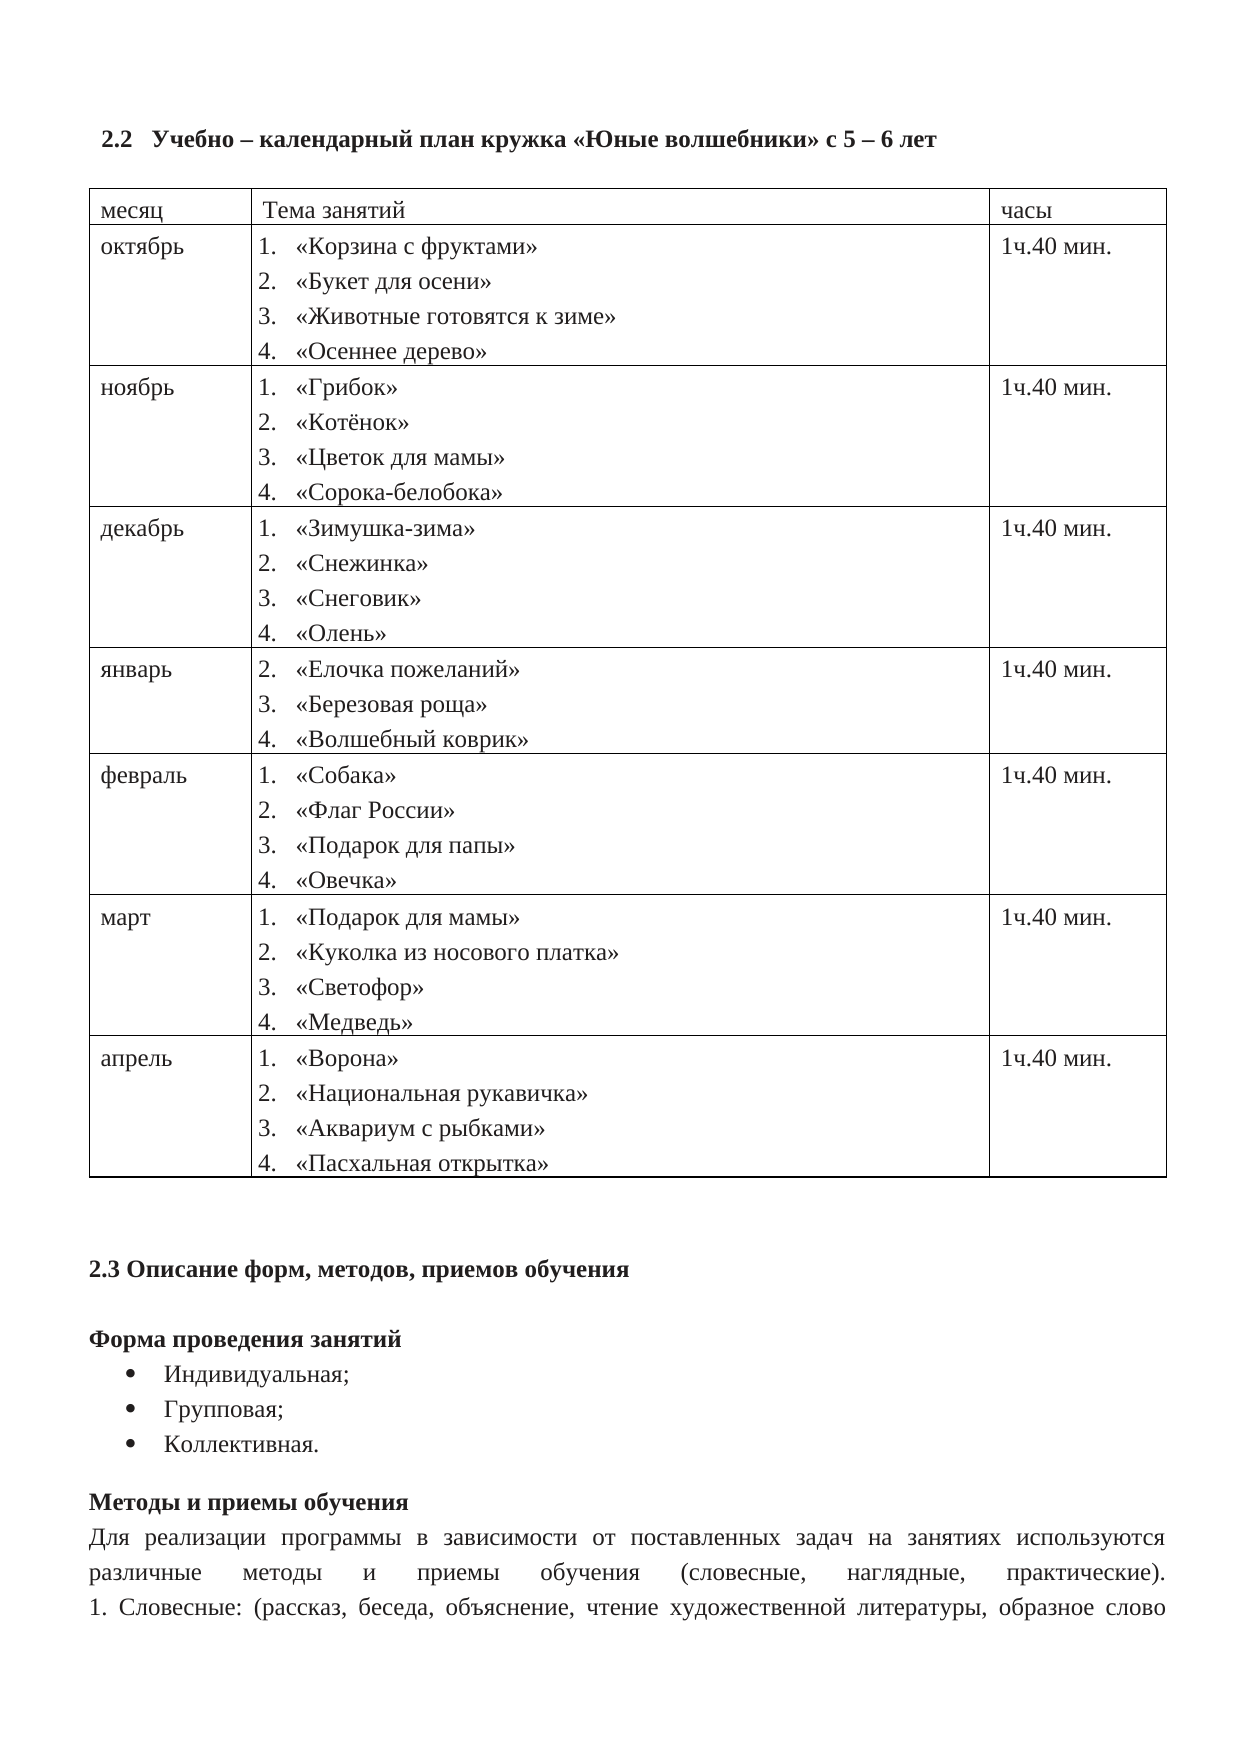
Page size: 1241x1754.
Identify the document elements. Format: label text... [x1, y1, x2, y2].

table_cell январь [90, 648, 251, 753]
table_cell «Ворона» «Национальная рукавичка» «Аквариум с рыбками» «Пасхальная открытка» [252, 1036, 989, 1176]
table_header часы [990, 189, 1166, 224]
table_cell «Собака» «Флаг России» «Подарок для папы» «Овечка» [252, 754, 989, 894]
list Коллективная. [126, 1422, 1167, 1457]
table_cell 1ч.40 мин. [990, 895, 1166, 1035]
table_cell «Подарок для мамы» «Куколка из носового платка» «Светофор» «Медведь» [252, 895, 989, 1035]
table_cell ноябрь [90, 366, 251, 506]
table_cell 1ч.40 мин. [990, 507, 1166, 647]
table_cell декабрь [90, 507, 251, 647]
table_header месяц [90, 189, 251, 224]
table_cell «Зимушка-зима» «Снежинка» «Снеговик» «Олень» [252, 507, 989, 647]
text 2.2 Учебно – календарный план кружка «Юные волшебники» с 5 – 6 лет [89, 118, 1167, 153]
text Форма проведения занятий [89, 1317, 1167, 1352]
table_cell февраль [90, 754, 251, 894]
table_cell «Елочка пожеланий» «Березовая роща» «Волшебный коврик» [252, 648, 989, 753]
list Индивидуальная; [126, 1352, 1167, 1387]
table_cell «Корзина с фруктами» «Букет для осени» «Животные готовятся к зиме» «Осеннее дерево» [252, 225, 989, 365]
list Групповая; [126, 1387, 1167, 1422]
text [89, 1516, 1167, 1621]
text 2.3 Описание форм, методов, приемов обучения [89, 1247, 1167, 1282]
table_cell «Грибок» «Котёнок» «Цветок для мамы» «Сорока-белобока» [252, 366, 989, 506]
table_cell 1ч.40 мин. [990, 1036, 1166, 1176]
table_cell март [90, 895, 251, 1035]
table_cell 1ч.40 мин. [990, 366, 1166, 506]
table_cell октябрь [90, 225, 251, 365]
table_cell апрель [90, 1036, 251, 1176]
text Методы и приемы обучения [89, 1481, 1167, 1516]
table_header Тема занятий [252, 189, 989, 224]
table_cell 1ч.40 мин. [990, 225, 1166, 365]
table_cell 1ч.40 мин. [990, 754, 1166, 894]
table_cell 1ч.40 мин. [990, 648, 1166, 753]
